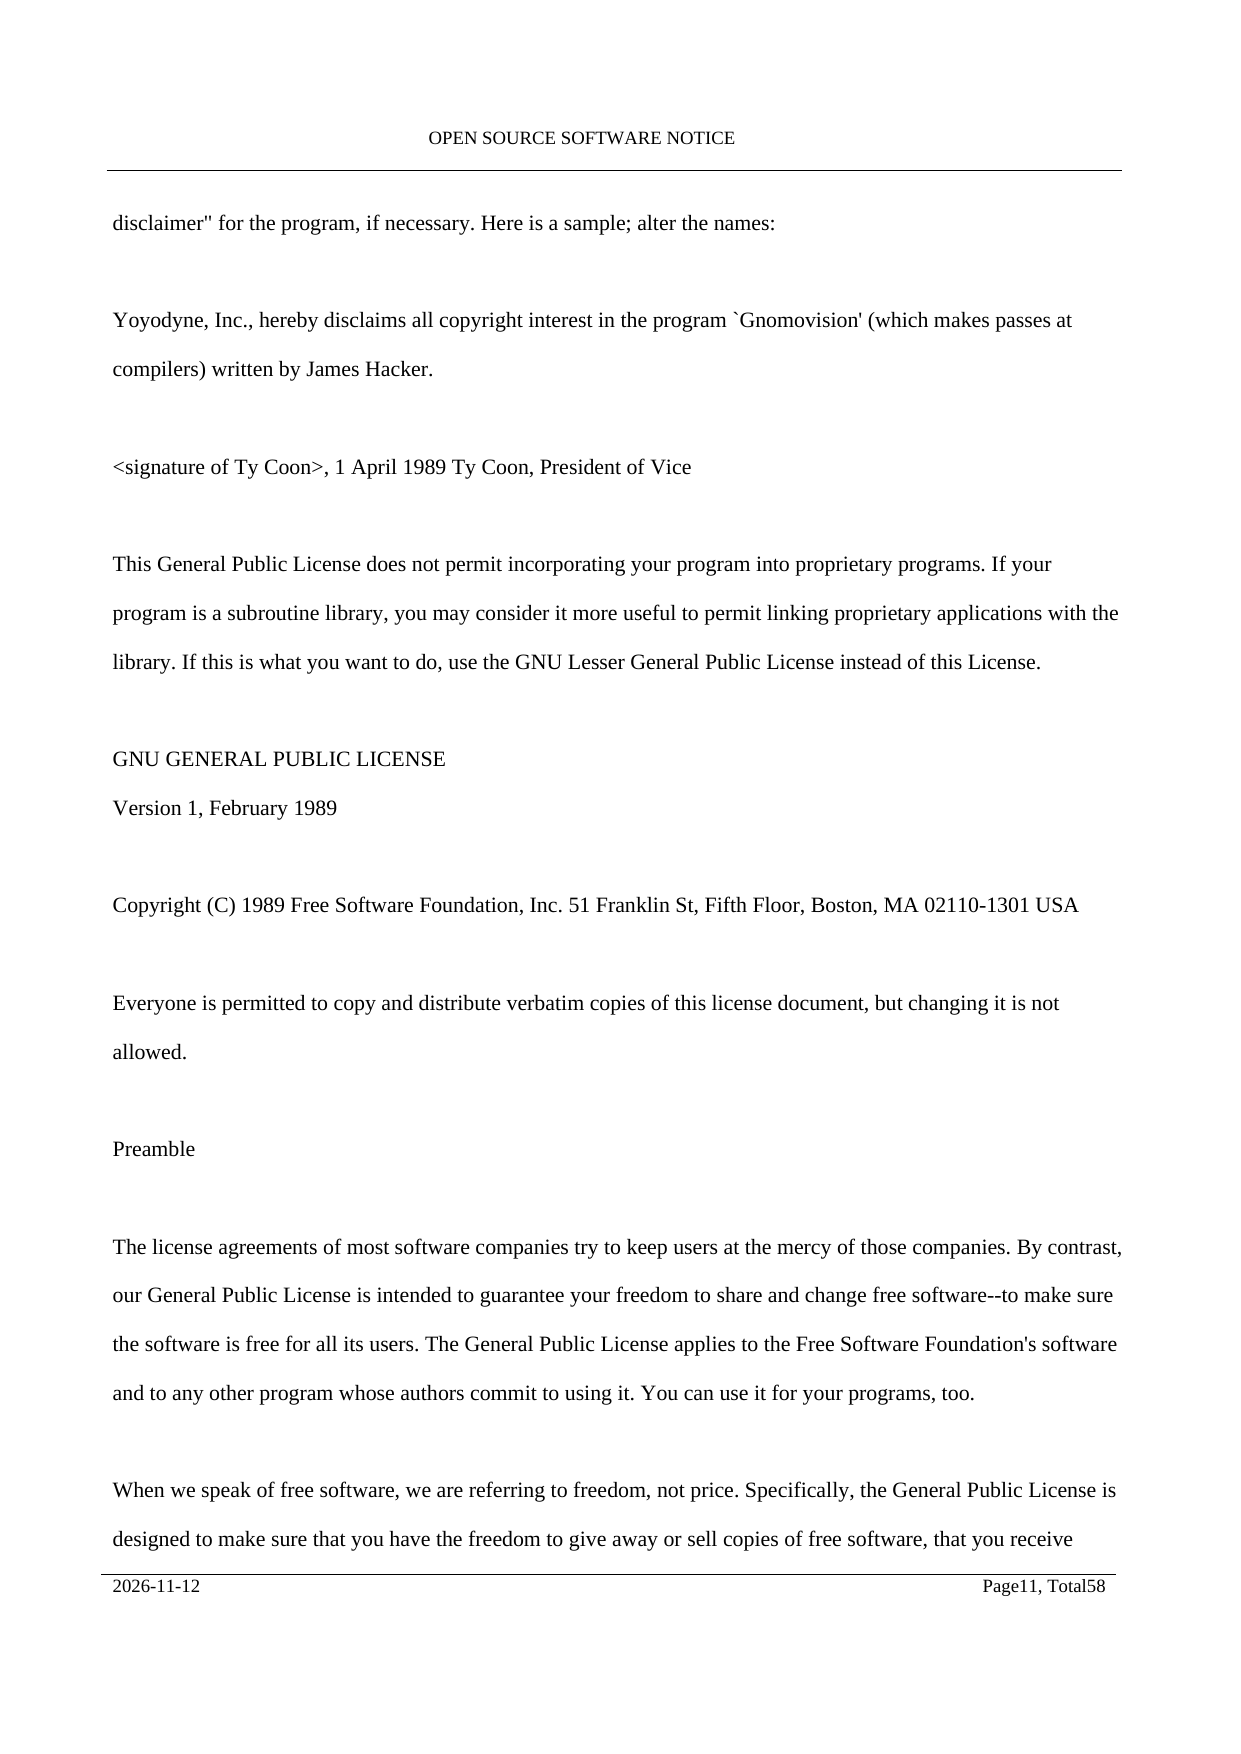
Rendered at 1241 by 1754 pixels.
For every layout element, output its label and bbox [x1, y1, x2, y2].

text [112, 206, 1128, 1555]
